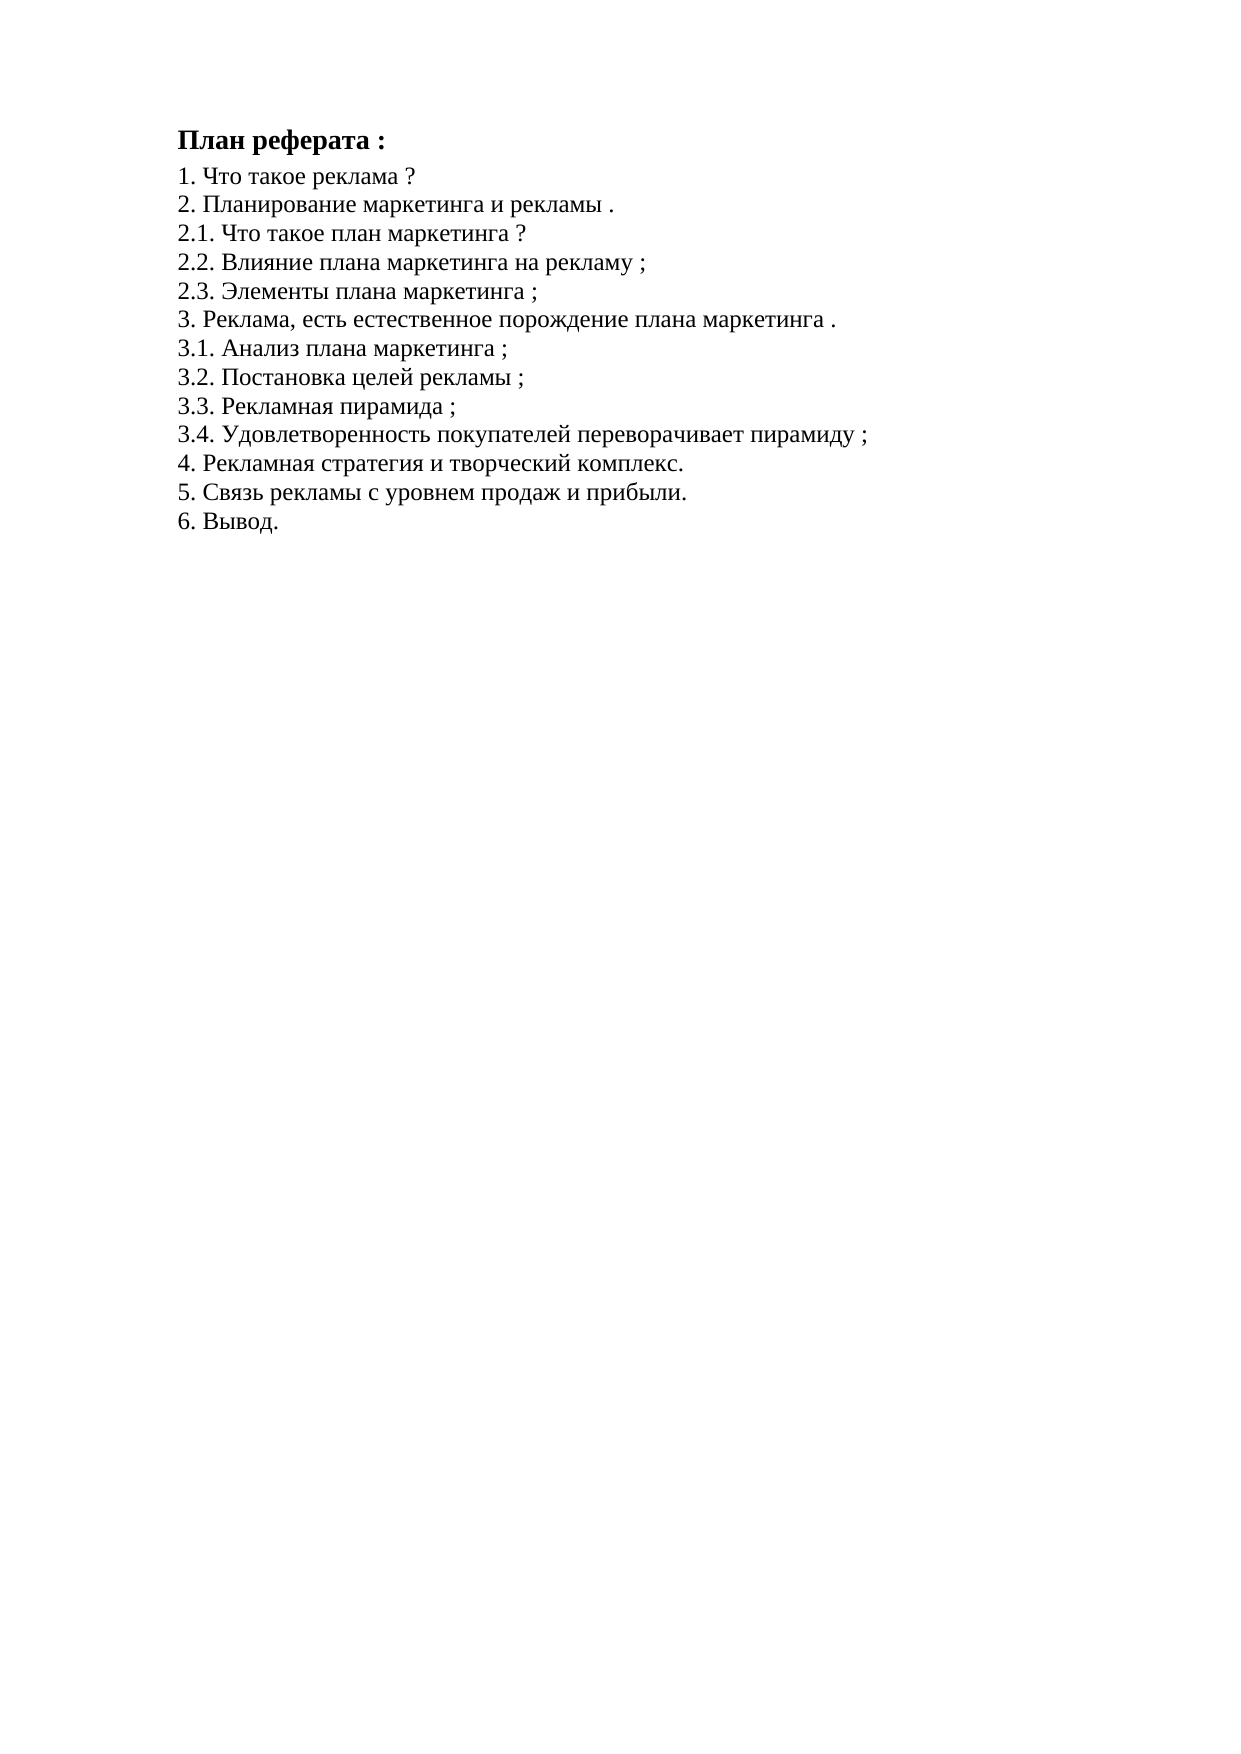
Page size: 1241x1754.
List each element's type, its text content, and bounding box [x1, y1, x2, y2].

text 1. Что такое реклама ? 2. Планирование маркетинга и рекламы . 2.1. Что такое план маркетинга ? 2.2. Влияние плана маркетинга на рекламу ; 2.3. Элементы плана маркетинга ; 3. Реклама, есть естественное порождение плана маркетинга . 3.1. Анализ плана маркетинга ; 3.2. Постановка целей рекламы ; 3.3. Рекламная пирамида ; 3.4. Удовлетворенность покупателей переворачивает пирамиду ; 4. Рекламная стратегия и творческий комплекс. 5. Связь рекламы с уровнем продаж и прибыли. 6. Вывод. [177, 161, 1152, 534]
subtitle План реферата : [177, 123, 1152, 156]
